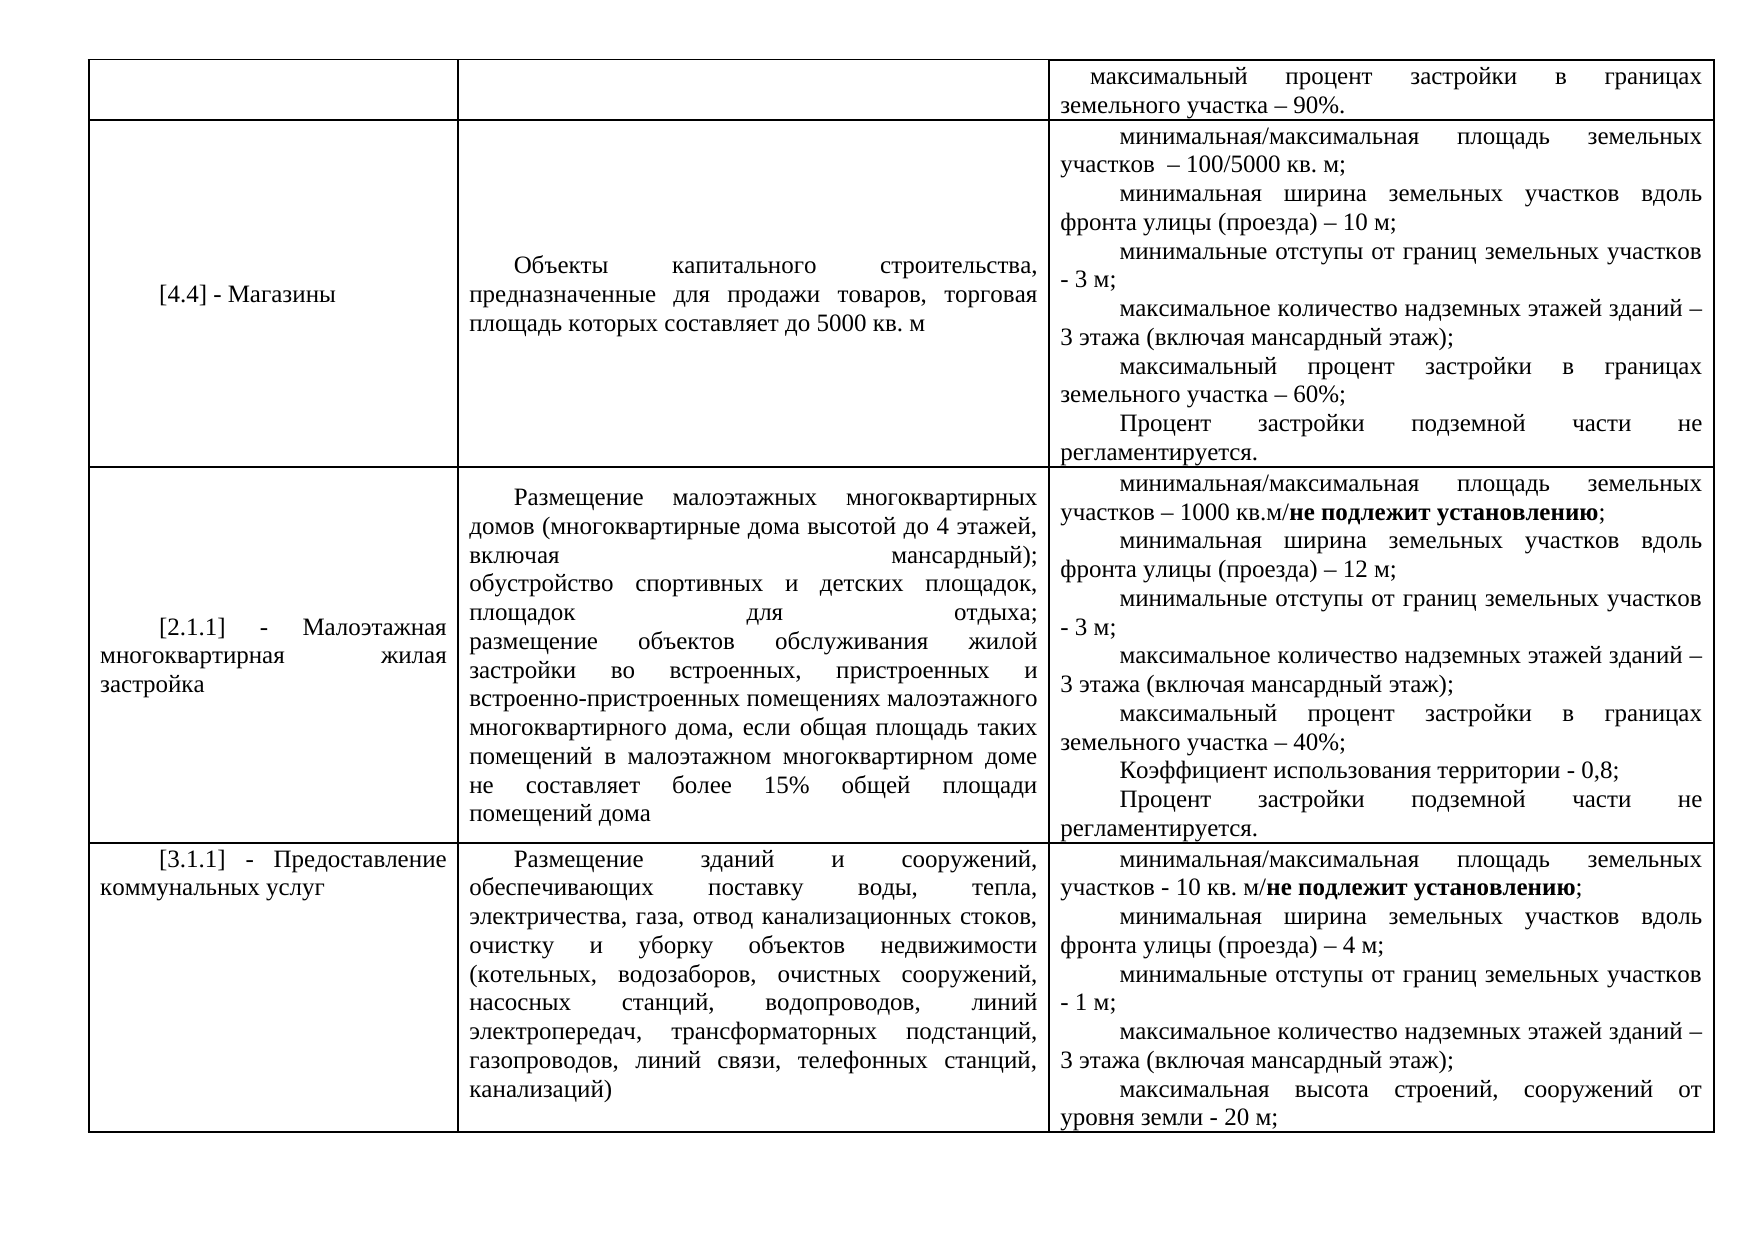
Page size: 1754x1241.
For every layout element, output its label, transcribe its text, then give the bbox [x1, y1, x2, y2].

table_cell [90, 60, 457, 119]
table_cell минимальная/максимальная площадь земельных участков – 1000 кв.м/не подлежит установлению; минимальная ширина земельных участков вдоль фронта улицы (проезда) – 12 м; минимальные отступы от границ земельных участков - 3 м; максимальное количество надземных этажей зданий – 3 этажа (включая мансардный этаж); максимальный процент застройки в границах земельного участка – 40%; Коэффициент использования территории - 0,8; Процент застройки подземной части не регламентируется. [1050, 468, 1713, 842]
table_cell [90, 844, 457, 1131]
table_cell Размещение малоэтажных многоквартирных домов (многоквартирные дома высотой до 4 этажей, включая мансардный); обустройство спортивных и детских площадок, площадок для отдыха; размещение объектов обслуживания жилой застройки во встроенных, пристроенных и встроенно-пристроенных помещениях малоэтажного многоквартирного дома, если общая площадь таких помещений в малоэтажном многоквартирном доме не составляет более 15% общей площади помещений дома [459, 468, 1048, 842]
table_cell [2.1.1] - Малоэтажная многоквартирная жилая застройка [90, 468, 457, 842]
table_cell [459, 844, 1048, 1131]
table_cell минимальная/максимальная площадь земельных участков – 100/5000 кв. м; минимальная ширина земельных участков вдоль фронта улицы (проезда) – 10 м; минимальные отступы от границ земельных участков - 3 м; максимальное количество надземных этажей зданий – 3 этажа (включая мансардный этаж); максимальный процент застройки в границах земельного участка – 60%; Процент застройки подземной части не регламентируется. [1050, 121, 1713, 466]
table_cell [459, 60, 1048, 119]
table_cell [4.4] - Магазины [90, 121, 457, 466]
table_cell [1050, 844, 1713, 1131]
table_cell Объекты капитального строительства, предназначенные для продажи товаров, торговая площадь которых составляет до 5000 кв. м [459, 121, 1048, 466]
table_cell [1050, 61, 1713, 119]
